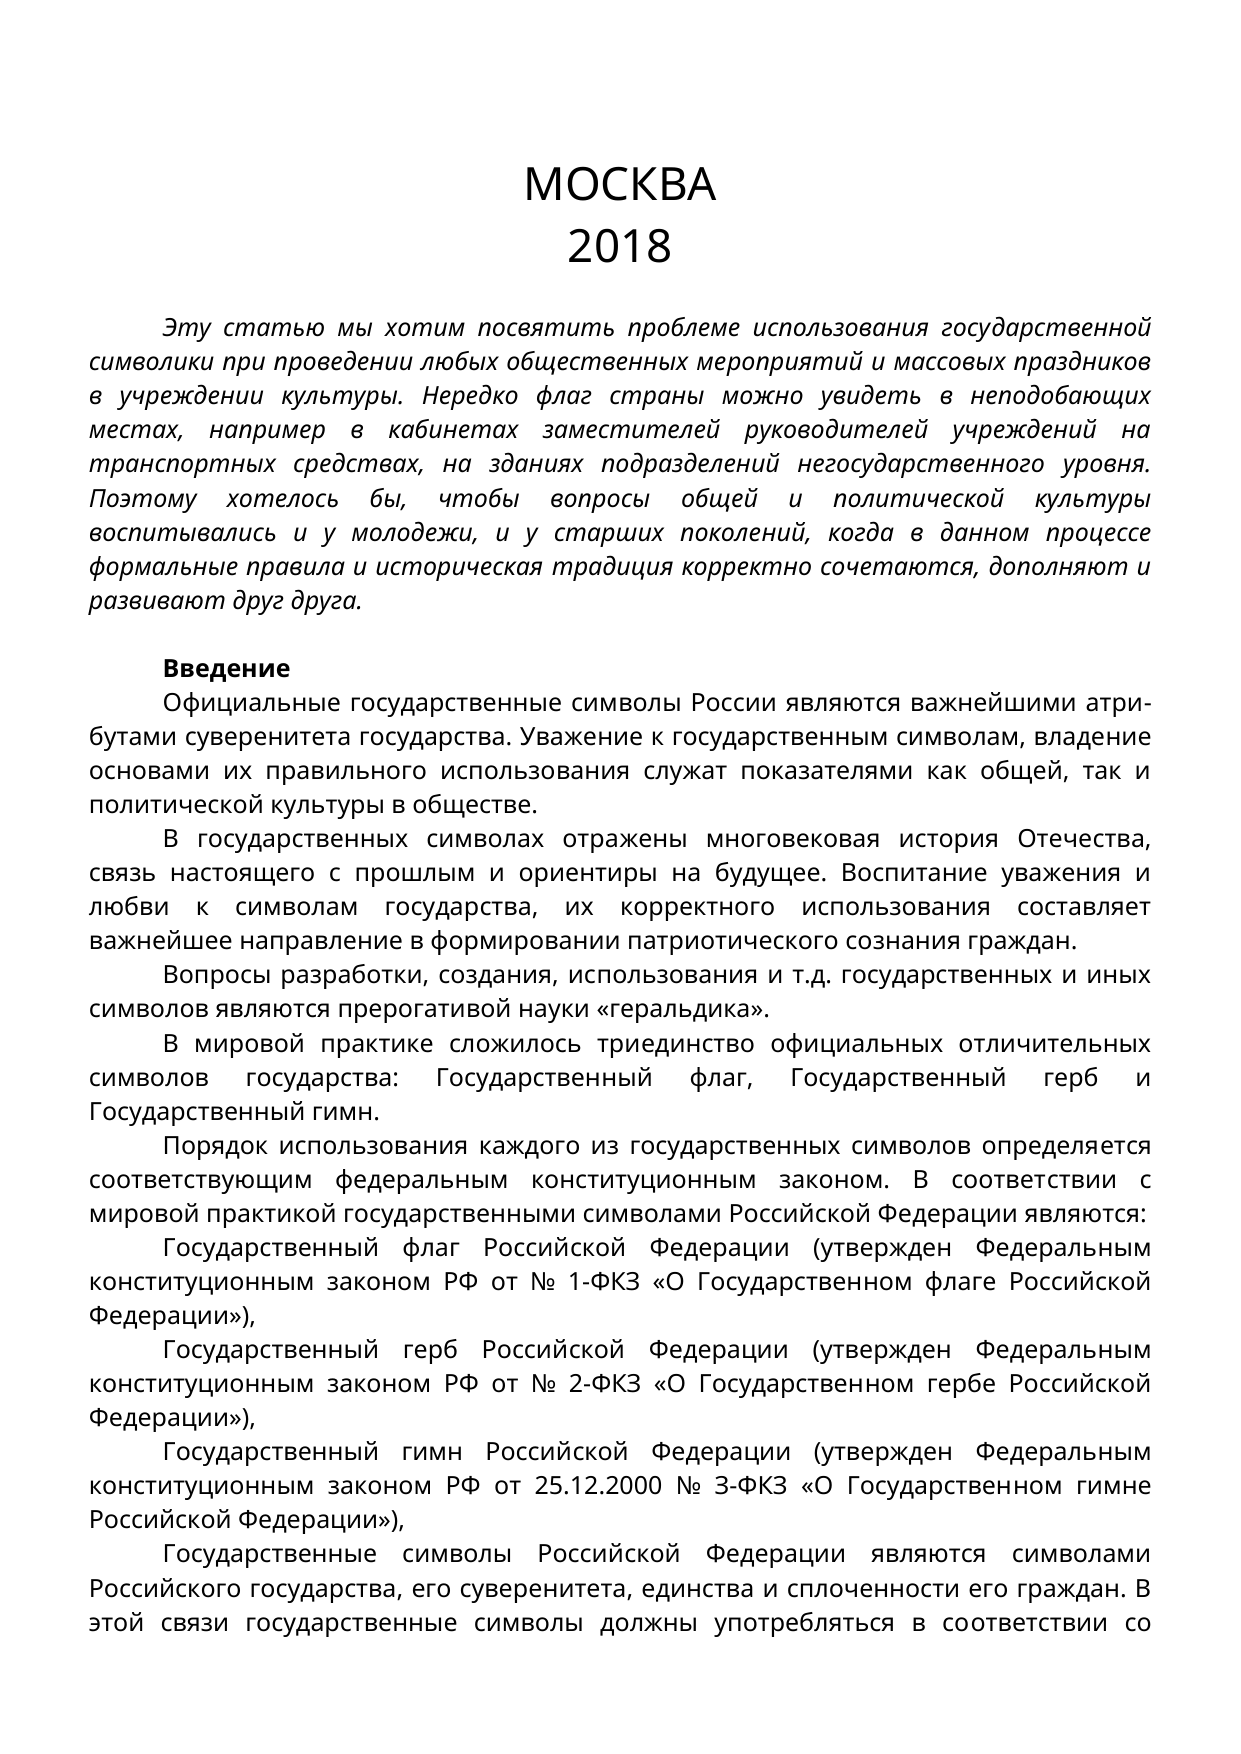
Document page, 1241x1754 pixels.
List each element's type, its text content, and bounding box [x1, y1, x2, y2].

text Вопросы разработки, создания, использования и т.д. государственных и иных символов являются прерогативой науки «геральдика». [89, 957, 1152, 1025]
text Порядок использования каждого из государственных символов определяется соответствующим федеральным конституционным законом. В соответствии с мировой практикой государственными символами Российской Федерации являются: [89, 1127, 1152, 1229]
text В мировой практике сложилось триединство официальных отличительных символов государства: Государственный флаг, Государственный герб и Государственный гимн. [89, 1025, 1152, 1127]
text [89, 1536, 1152, 1638]
text Эту статью мы хотим посвятить проблеме использования государственной символики при проведении любых общественных мероприятий и массовых праздников в учреждении культуры. Нередко флаг страны можно увидеть в неподобающих местах, например в кабинетах заместителей руководителей учреждений на транспортных средствах, на зданиях подразделений негосударственного уровня. Поэтому хотелось бы, чтобы вопросы общей и политической культуры воспитывались и у молодежи, и у старших поколений, когда в данном процессе формальные правила и историческая традиция корректно сочетаются, дополняют и развивают друг друга. [89, 310, 1152, 616]
text МОСКВА [89, 151, 1152, 213]
text В государственных символах отражены многовековая история Отечества, связь настоящего с прошлым и ориентиры на будущее. Воспитание уважения и любви к символам государства, их корректного использования составляет важнейшее направление в формировании патриотического сознания граждан. [89, 821, 1152, 957]
text Государственный флаг Российской Федерации (утвержден Федеральным конституционным законом РФ от № 1-ФКЗ «О Государственном флаге Российской Федерации»), [89, 1229, 1152, 1332]
text 2018 [89, 213, 1152, 276]
text Официальные государственные символы России являются важнейшими атрибутами суверенитета государства. Уважение к государственным символам, владение основами их правильного использования служат показателями как общей, так и политической культуры в обществе. [89, 684, 1152, 821]
text Введение [89, 651, 1152, 684]
text Государственный герб Российской Федерации (утвержден Федеральным конституционным законом РФ от № 2-ФКЗ «О Государственном гербе Российской Федерации»), [89, 1332, 1152, 1434]
text Государственный гимн Российской Федерации (утвержден Федеральным конституционным законом РФ от 25.12.2000 № З-ФКЗ «О Государственном гимне Российской Федерации»), [89, 1434, 1152, 1536]
